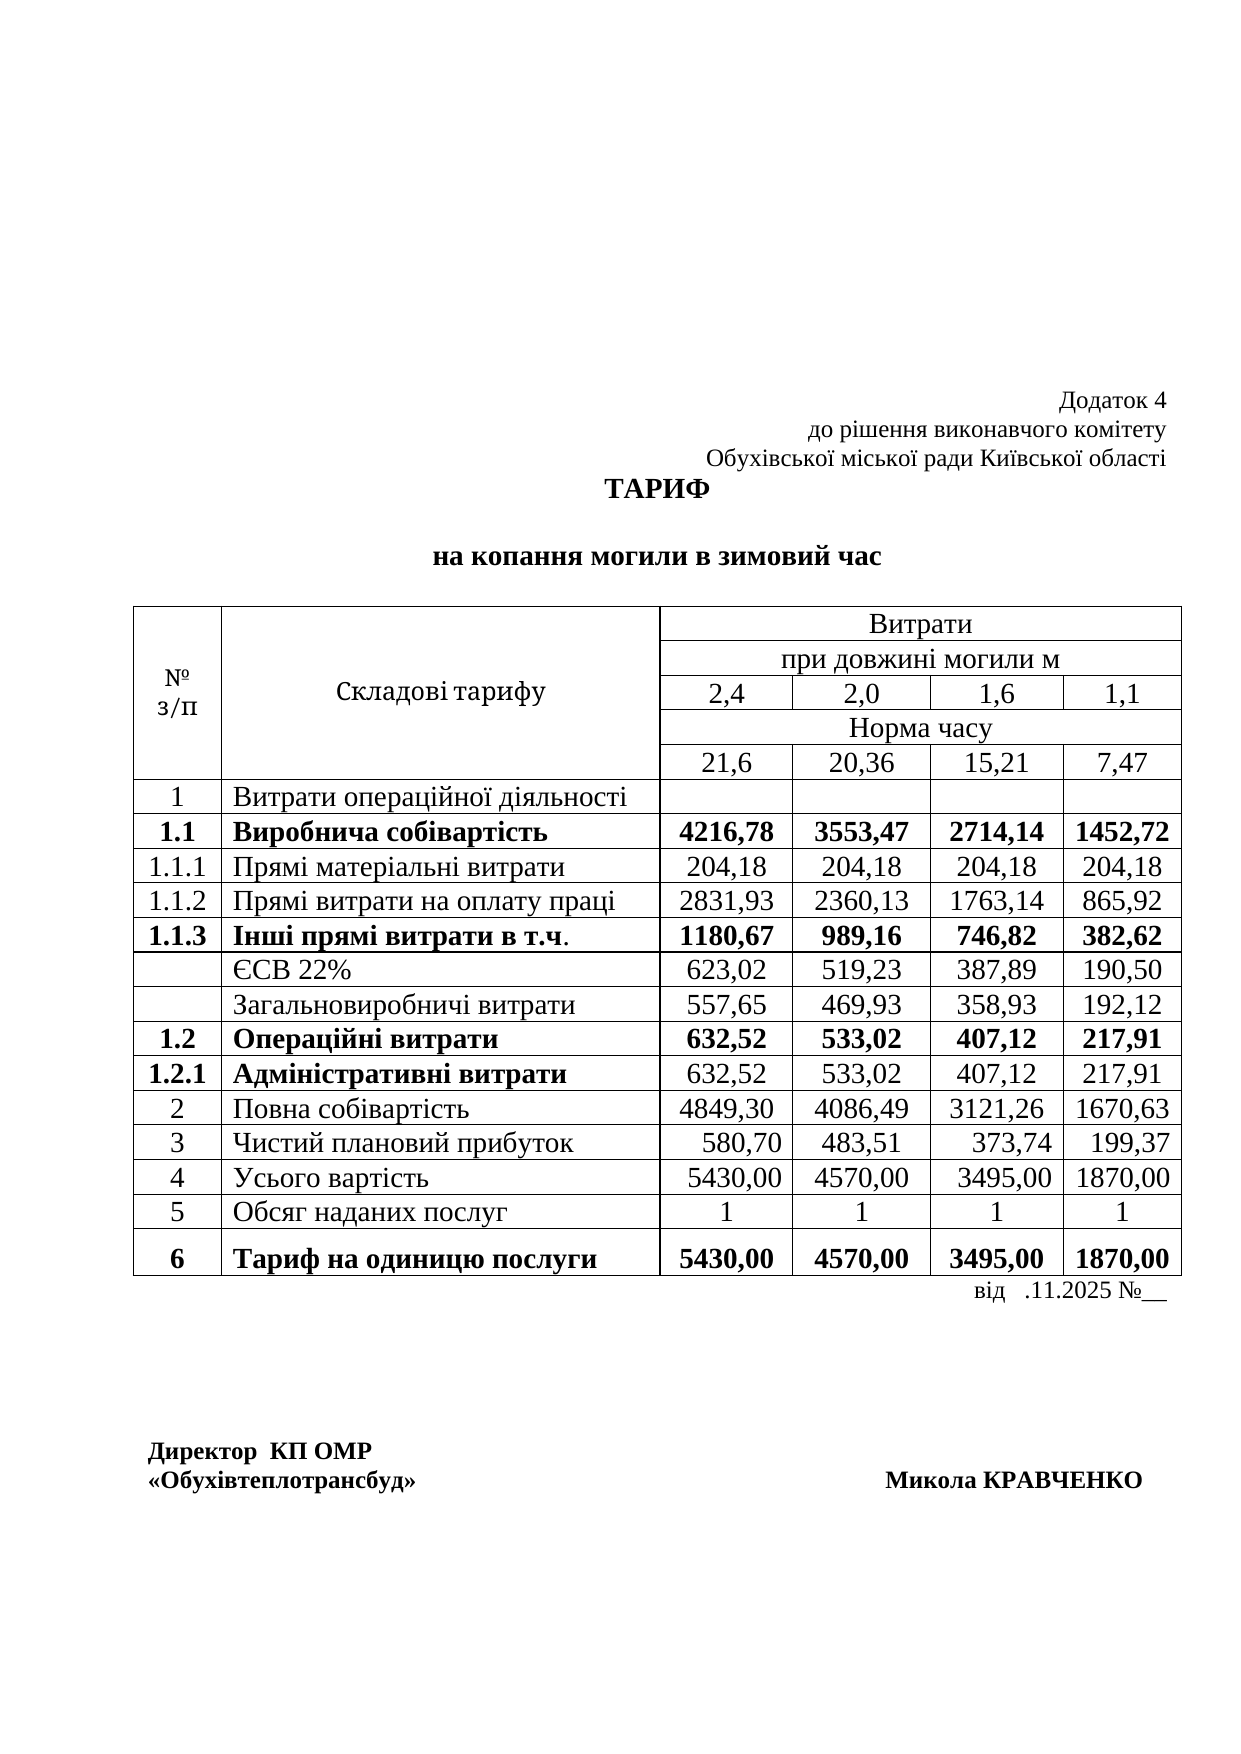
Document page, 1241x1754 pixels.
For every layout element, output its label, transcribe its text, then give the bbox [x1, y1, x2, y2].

table_cell [793, 780, 930, 813]
table_cell ЄСВ 22% [222, 953, 659, 986]
table_cell 865,92 [1064, 883, 1181, 917]
table_cell 6 [134, 1229, 221, 1274]
table_cell 4086,49 [793, 1091, 930, 1124]
text Обухівської міської ради Київської області [221, 443, 1167, 471]
table_cell 407,12 [931, 1022, 1063, 1055]
table_cell Операційні витрати [222, 1022, 659, 1055]
table_cell 4 [134, 1160, 221, 1193]
text Директор КП ОМР [148, 1436, 1167, 1465]
table_cell [134, 987, 221, 1021]
table_cell 623,02 [661, 953, 792, 986]
table_cell 483,51 [793, 1125, 930, 1159]
table_cell 1,6 [931, 676, 1063, 709]
table_cell 217,91 [1064, 1056, 1181, 1090]
table_cell 3 [134, 1125, 221, 1159]
table_cell Повна собівартість [222, 1091, 659, 1124]
table_cell 533,02 [793, 1022, 930, 1055]
table_cell Виробнича собівартість [222, 814, 659, 848]
table_cell 3553,47 [793, 814, 930, 848]
table_cell 2,4 [661, 676, 792, 709]
table_cell Тариф на одиницю послуги [222, 1229, 659, 1274]
table_cell 1180,67 [661, 918, 792, 951]
table_cell 204,18 [931, 849, 1063, 882]
table_cell 387,89 [931, 953, 1063, 986]
table_cell 557,65 [661, 987, 792, 1021]
table_cell 989,16 [793, 918, 930, 951]
table_cell 2 [134, 1091, 221, 1124]
table_cell 1452,72 [1064, 814, 1181, 848]
table_cell Прямі матеріальні витрати [222, 849, 659, 882]
table_cell Прямі витрати на оплату праці [222, 883, 659, 917]
table_cell 1,1 [1064, 676, 1181, 709]
table_cell 20,36 [793, 745, 930, 778]
table_cell 1.1.1 [134, 849, 221, 882]
table_cell 217,91 [1064, 1022, 1181, 1055]
table_cell 3495,00 [931, 1229, 1063, 1274]
table_cell 1870,00 [1064, 1160, 1181, 1193]
table_cell 1670,63 [1064, 1091, 1181, 1124]
table_cell 519,23 [793, 953, 930, 986]
table_cell при довжині могили м [661, 641, 1181, 675]
table_cell 190,50 [1064, 953, 1181, 986]
table_cell Адміністративні витрати [222, 1056, 659, 1090]
table_cell 1 [931, 1195, 1063, 1228]
table_cell 21,6 [661, 745, 792, 778]
table_cell 382,62 [1064, 918, 1181, 951]
table_cell Інші прямі витрати в т.ч. [222, 918, 659, 951]
table_cell 4570,00 [793, 1229, 930, 1274]
table_cell 4849,30 [661, 1091, 792, 1124]
table_cell на копання могили в зимовий час [133, 539, 1181, 606]
table_cell Складові тарифу [222, 607, 659, 778]
table_cell 1 [134, 780, 221, 813]
table_cell [661, 780, 792, 813]
table_cell Норма часу [661, 710, 1181, 744]
table_cell 3495,00 [931, 1160, 1063, 1193]
table_cell 1.1.2 [134, 883, 221, 917]
table_cell Витрати операційної діяльності [222, 780, 659, 813]
table_cell 373,74 [931, 1125, 1063, 1159]
table_cell 746,82 [931, 918, 1063, 951]
table_cell 632,52 [661, 1022, 792, 1055]
table_header ТАРИФ [133, 471, 1181, 538]
table_cell 1 [793, 1195, 930, 1228]
table_cell 7,47 [1064, 745, 1181, 778]
table_cell 192,12 [1064, 987, 1181, 1021]
table_cell [931, 780, 1063, 813]
table_cell Обсяг наданих послуг [222, 1195, 659, 1228]
table_cell 632,52 [661, 1056, 792, 1090]
table_cell 204,18 [793, 849, 930, 882]
table_cell 1763,14 [931, 883, 1063, 917]
table_cell 4570,00 [793, 1160, 930, 1193]
table_cell 1 [1064, 1195, 1181, 1228]
table_cell 2714,14 [931, 814, 1063, 848]
table_cell 4216,78 [661, 814, 792, 848]
table_cell 5430,00 [661, 1229, 792, 1274]
table_cell 199,37 [1064, 1125, 1181, 1159]
table_cell [1064, 780, 1181, 813]
table_cell Загальновиробничі витрати [222, 987, 659, 1021]
text Додаток 4 [221, 385, 1167, 414]
table_cell 1.2 [134, 1022, 221, 1055]
table_cell 204,18 [661, 849, 792, 882]
table_cell 2,0 [793, 676, 930, 709]
table_cell 5430,00 [661, 1160, 792, 1193]
table_cell 1.1.3 [134, 918, 221, 951]
table_cell 469,93 [793, 987, 930, 1021]
table_cell № з/п [134, 607, 221, 778]
text від .11.2025 №__ [221, 1276, 1167, 1304]
table_cell Чистий плановий прибуток [222, 1125, 659, 1159]
text до рішення виконавчого комітету [221, 414, 1167, 443]
table_cell 533,02 [793, 1056, 930, 1090]
table_cell 358,93 [931, 987, 1063, 1021]
text «Обухівтеплотрансбуд» Микола КРАВЧЕНКО [148, 1465, 1167, 1494]
table_cell 407,12 [931, 1056, 1063, 1090]
table_cell 204,18 [1064, 849, 1181, 882]
table_cell 3121,26 [931, 1091, 1063, 1124]
table_cell 1.2.1 [134, 1056, 221, 1090]
table_cell 2831,93 [661, 883, 792, 917]
table_cell Усього вартість [222, 1160, 659, 1193]
table_cell 2360,13 [793, 883, 930, 917]
table_cell 1 [661, 1195, 792, 1228]
table_cell [134, 953, 221, 986]
table_cell Витрати [661, 607, 1181, 640]
table_cell 15,21 [931, 745, 1063, 778]
table_cell 5 [134, 1195, 221, 1228]
table_cell 1870,00 [1064, 1229, 1181, 1274]
table_cell 1.1 [134, 814, 221, 848]
table_cell 580,70 [661, 1125, 792, 1159]
